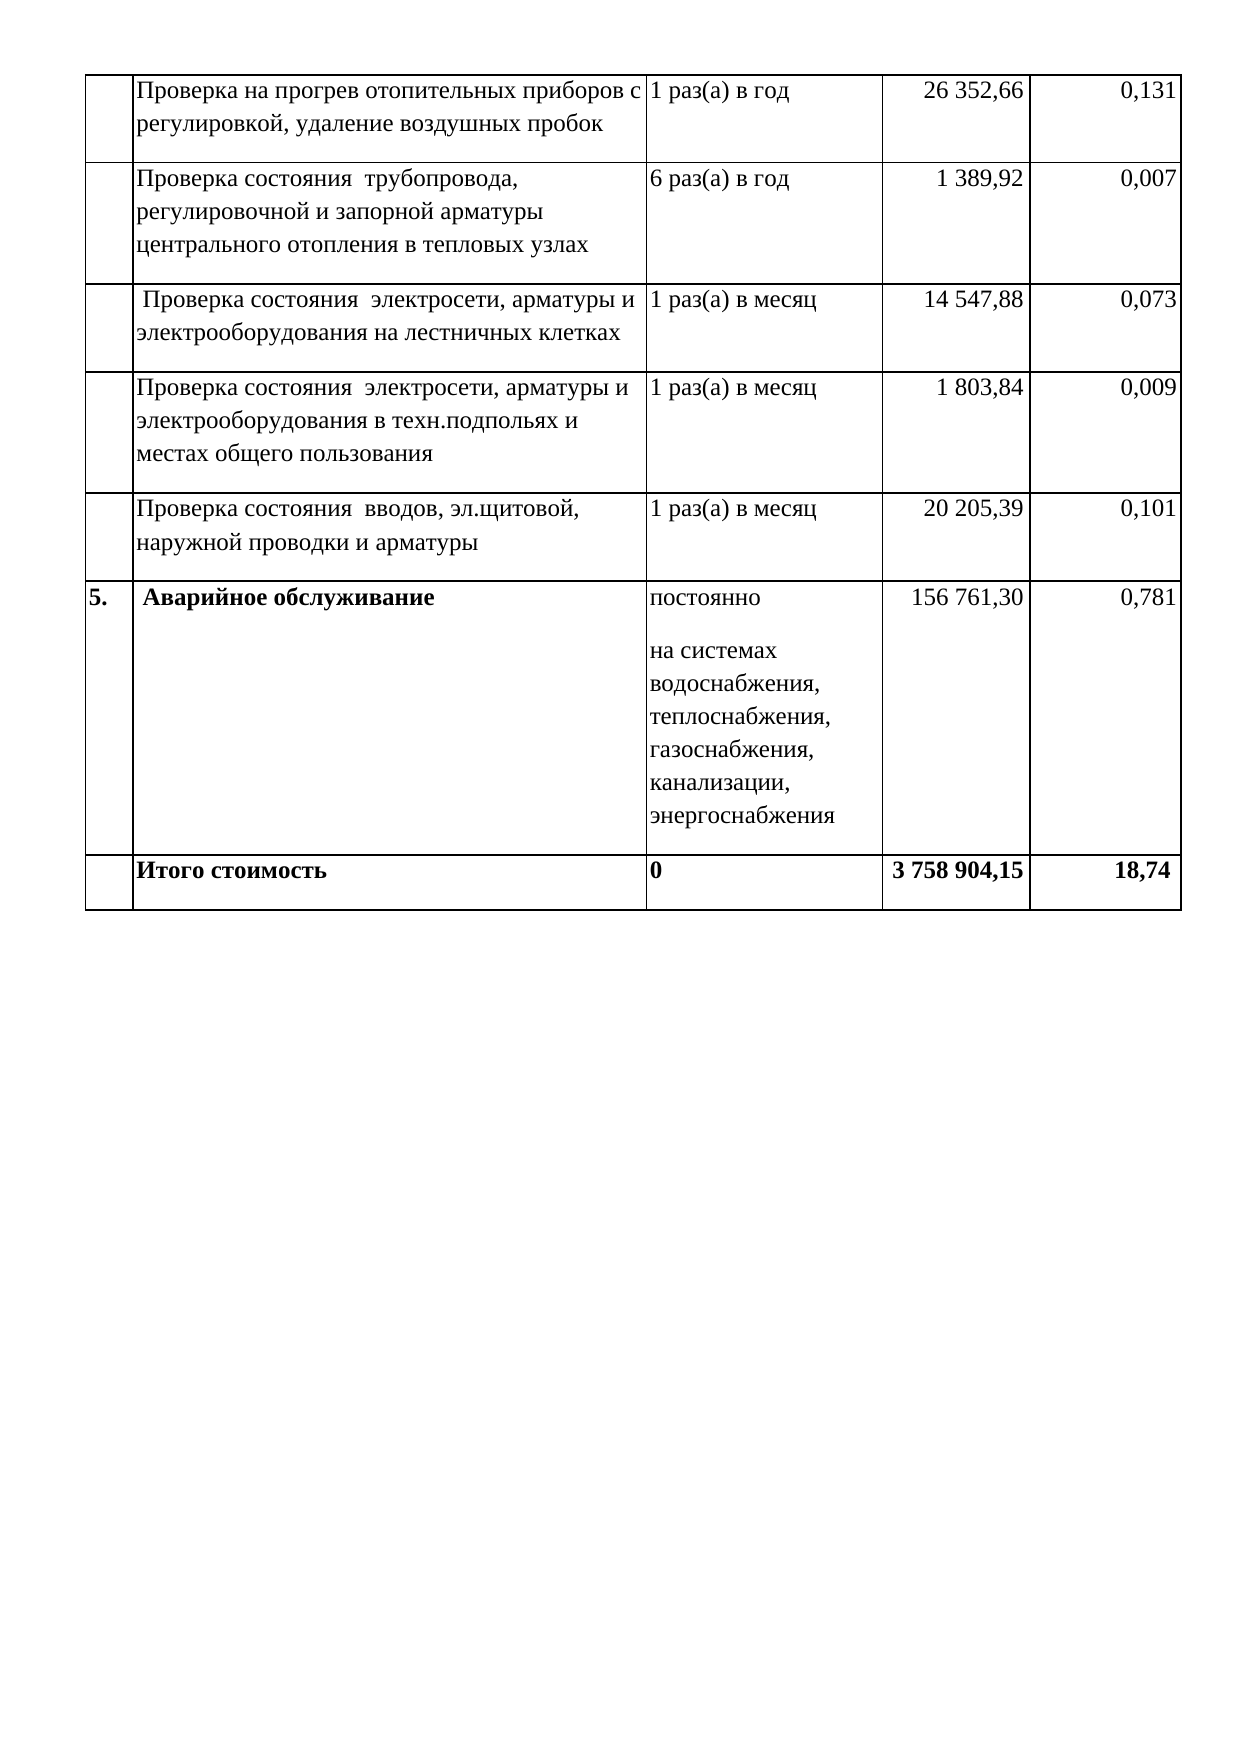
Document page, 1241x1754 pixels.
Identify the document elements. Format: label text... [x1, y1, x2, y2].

table_cell 0,007 [1031, 163, 1180, 283]
table_cell 0 [647, 856, 882, 909]
table_cell Проверка состояния электросети, арматуры и электрооборудования на лестничных клетках [134, 285, 646, 371]
table_cell [86, 163, 132, 283]
table_cell 0,781 [1031, 582, 1180, 854]
table_cell [86, 856, 132, 909]
table_cell 1 803,84 [883, 373, 1029, 492]
table_cell Итого стоимость [134, 856, 646, 909]
table_cell 26 352,66 [883, 76, 1029, 162]
table_cell Проверка состояния трубопровода, регулировочной и запорной арматуры центрального отопления в тепловых узлах [134, 163, 646, 283]
table_cell [86, 373, 132, 492]
table_cell 20 205,39 [883, 494, 1029, 580]
table_cell постоянно на системах водоснабжения, теплоснабжения, газоснабжения, канализации, энергоснабжения [647, 582, 882, 854]
table_cell 6 раз(а) в год [647, 163, 882, 283]
table_cell 1 раз(а) в месяц [647, 494, 882, 580]
table_cell [86, 76, 132, 162]
table_cell Проверка на прогрев отопительных приборов с регулировкой, удаление воздушных пробок [134, 76, 646, 162]
table_cell 0,101 [1031, 494, 1180, 580]
table_cell Аварийное обслуживание [134, 582, 646, 854]
table_cell 0,009 [1031, 373, 1180, 492]
table_cell 5. [86, 582, 132, 854]
table_cell [86, 494, 132, 580]
table_cell 1 раз(а) в год [647, 76, 882, 162]
table_cell 3 758 904,15 [883, 856, 1029, 909]
table_cell 1 раз(а) в месяц [647, 373, 882, 492]
table_cell 0,131 [1031, 76, 1180, 162]
table_cell Проверка состояния электросети, арматуры и электрооборудования в техн.подпольях и местах общего пользования [134, 373, 646, 492]
table_cell [86, 285, 132, 371]
table_cell 1 раз(а) в месяц [647, 285, 882, 371]
table_cell 156 761,30 [883, 582, 1029, 854]
table_cell 18,74 [1031, 856, 1180, 909]
table_cell 1 389,92 [883, 163, 1029, 283]
table_cell 14 547,88 [883, 285, 1029, 371]
table_cell Проверка состояния вводов, эл.щитовой, наружной проводки и арматуры [134, 494, 646, 580]
table_cell 0,073 [1031, 285, 1180, 371]
